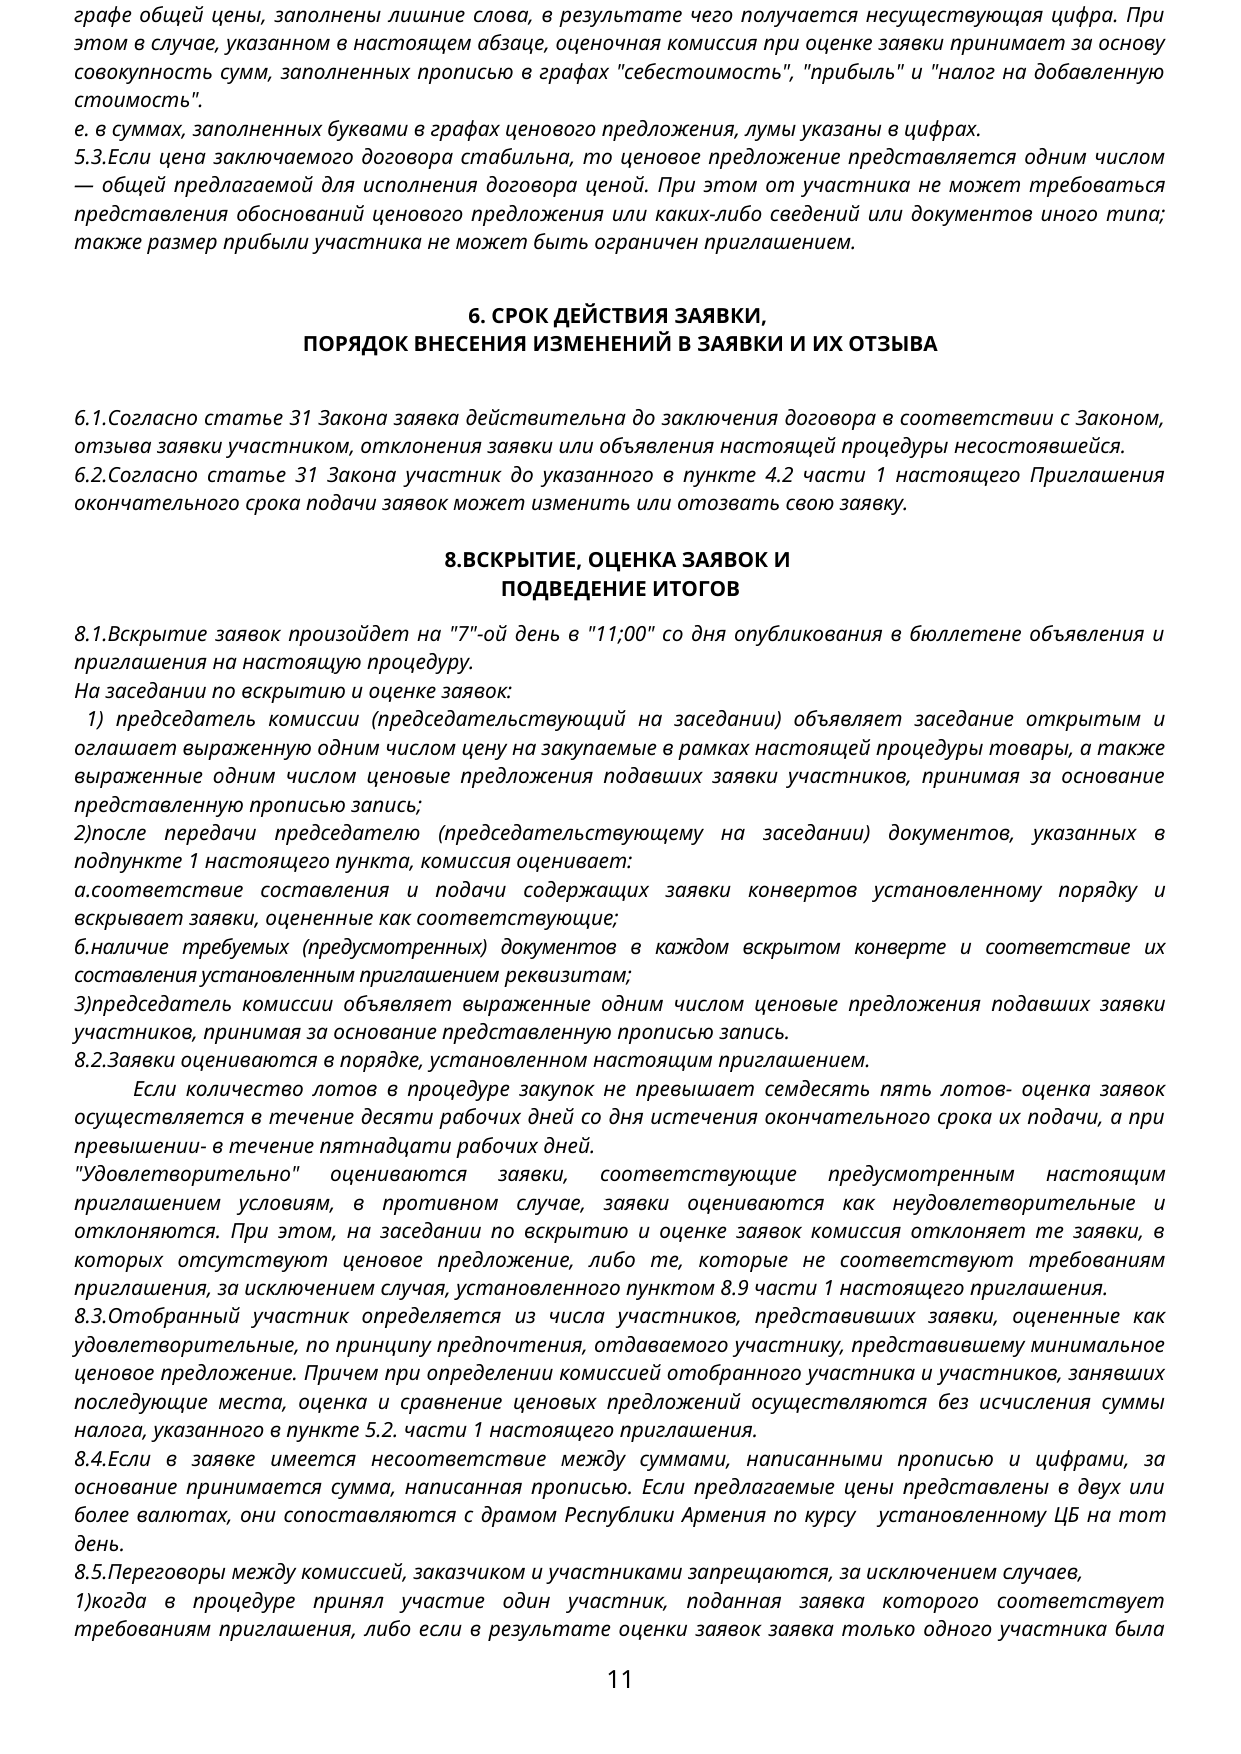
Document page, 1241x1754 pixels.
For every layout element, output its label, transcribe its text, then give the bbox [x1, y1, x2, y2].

text 8.4.Если в заявке имеется несоответствие между суммами, написанными прописью и цифрами, за основание принимается сумма, написанная прописью. Если предлагаемые цены представлены в двух или более валютах, они сопоставляются с драмом Республики Армения по курсу установленному ЦБ на тот день. [74, 1444, 1167, 1557]
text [74, 1586, 1167, 1643]
text 6.1.Согласно статье 31 Закона заявка действительна до заключения договора в соответствии с Законом, отзыва заявки участником, отклонения заявки или объявления настоящей процедуры несостоявшейся. [74, 403, 1167, 460]
text 3)председатель комиссии объявляет выраженные одним числом ценовые предложения подавших заявки участников, принимая за основание представленную прописью запись. [74, 989, 1167, 1046]
text 8.1.Вскрытие заявок произойдет на "7"-ой день в "11;00" со дня опубликования в бюллетене объявления и приглашения на настоящую процедуру. [74, 619, 1167, 676]
text е. в суммах, заполненных буквами в графах ценового предложения, лумы указаны в цифрах. [74, 114, 1167, 142]
text 5.3.Если цена заключаемого договора стабильна, то ценовое предложение представляется одним числом — общей предлагаемой для исполнения договора ценой. При этом от участника не может требоваться представления обоснований ценового предложения или каких-либо сведений или документов иного типа; также размер прибыли участника не может быть ограничен приглашением. [74, 142, 1167, 256]
text 8.2.Заявки оцениваются в порядке, установленном настоящим приглашением. [74, 1046, 1167, 1074]
text Если количество лотов в процедуре закупок не превышает семдесять пять лотов- оценка заявок осуществляется в течение десяти рабочих дней со дня истечения окончательного срока их подачи, а при превышении- в течение пятнадцати рабочих дней. [74, 1074, 1167, 1159]
text 1) председатель комиссии (председательствующий на заседании) объявляет заседание открытым и оглашает выраженную одним числом цену на закупаемые в рамках настоящей процедуры товары, а также выраженные одним числом ценовые предложения подавших заявки участников, принимая за основание представленную прописью запись; [74, 704, 1167, 818]
text 8.ВСКРЫТИЕ, ОЦЕНКА ЗАЯВОК И ПОДВЕДЕНИЕ ИТОГОВ [74, 546, 1167, 602]
text 2)после передачи председателю (председательствующему на заседании) документов, указанных в подпункте 1 настоящего пункта, комиссия оценивает: [74, 818, 1167, 875]
text а.соответствие составления и подачи содержащих заявки конвертов установленному порядку и вскрывает заявки, оцененные как соответствующие; [74, 875, 1167, 932]
text 6. СРОК ДЕЙСТВИЯ ЗАЯВКИ, ПОРЯДОК ВНЕСЕНИЯ ИЗМЕНЕНИЙ В ЗАЯВКИ И ИХ ОТЗЫВА [133, 301, 1108, 358]
text "Удовлетворительно" оцениваются заявки, соответствующие предусмотренным настоящим приглашением условиям, в противном случае, заявки оцениваются как неудовлетворительные и отклоняются. При этом, на заседании по вскрытию и оценке заявок комиссия отклоняет те заявки, в которых отсутствуют ценовое предложение, либо те, которые не соответствуют требованиям приглашения, за исключением случая, установленного пунктом 8.9 части 1 настоящего приглашения. [74, 1159, 1167, 1302]
text 8.3.Отобранный участник определяется из числа участников, представивших заявки, оцененные как удовлетворительные, по принципу предпочтения, отдаваемого участнику, представившему минимальное ценовое предложение. Причем при определении комиссией отобранного участника и участников, занявших последующие места, оценка и сравнение ценовых предложений осуществляются без исчисления суммы налога, указанного в пункте 5.2. части 1 настоящего приглашения. [74, 1302, 1167, 1444]
text На заседании по вскрытию и оценке заявок: [74, 676, 1167, 704]
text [74, 0, 1167, 114]
text 8.5.Переговоры между комиссией, заказчиком и участниками запрещаются, за исключением случаев, [74, 1557, 1167, 1586]
text 6.2.Согласно статье 31 Закона участник до указанного в пункте 4.2 части 1 настоящего Приглашения окончательного срока подачи заявок может изменить или отозвать свою заявку. [74, 460, 1167, 517]
text б.наличие требуемых (предусмотренных) документов в каждом вскрытом конверте и соответствие их составления установленным приглашением реквизитам; [74, 932, 1167, 989]
